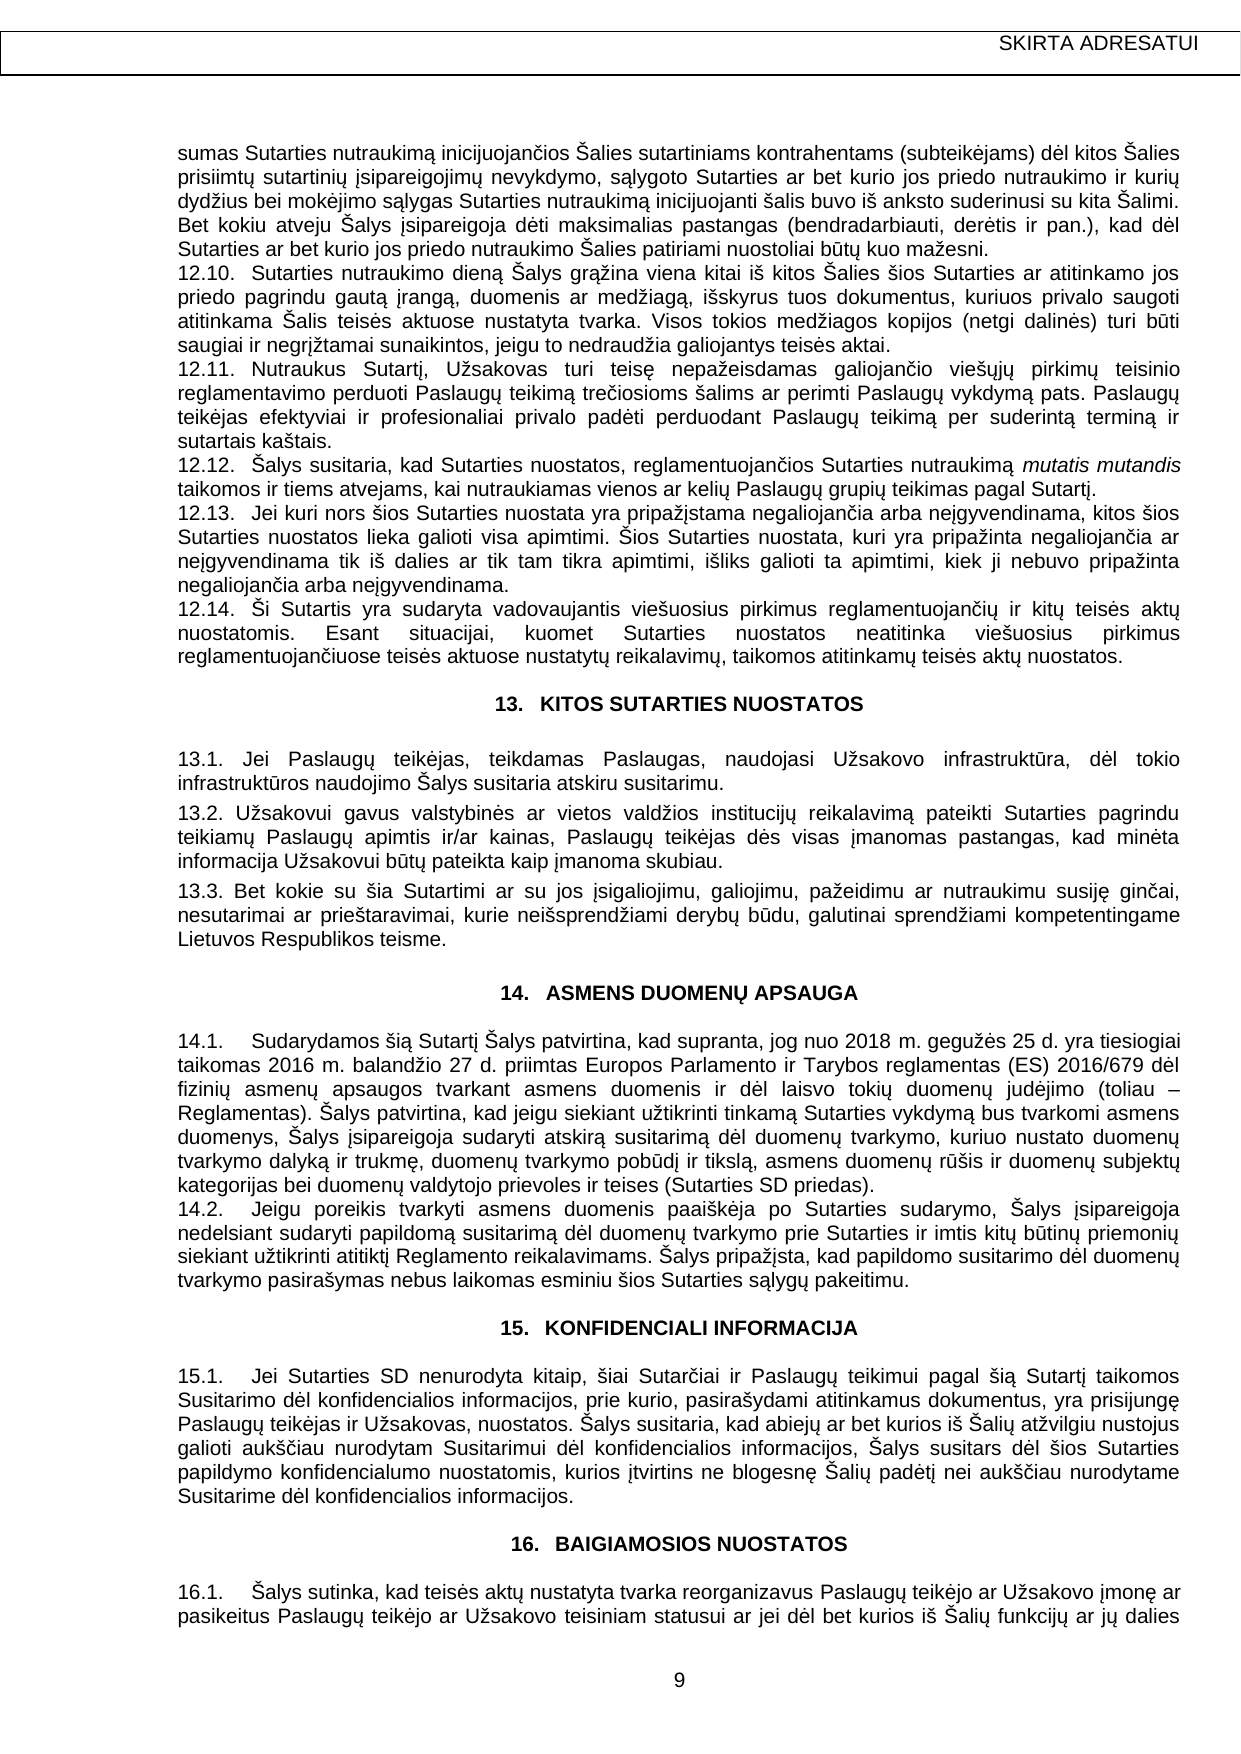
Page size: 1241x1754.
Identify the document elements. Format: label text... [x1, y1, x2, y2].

list Šalys susitaria, kad Sutarties nuostatos, reglamentuojančios Sutarties nutraukimą mutatis mutandis taikomos ir tiems atvejams, kai nutraukiamas vienos ar kelių Paslaugų grupių teikimas pagal Sutartį. [177, 453, 1181, 501]
list Jei Sutarties SD nenurodyta kitaip, šiai Sutarčiai ir Paslaugų teikimui pagal šią Sutartį taikomos Susitarimo dėl konfidencialios informacijos, prie kurio, pasirašydami atitinkamus dokumentus, yra prisijungę Paslaugų teikėjas ir Užsakovas, nuostatos. Šalys susitaria, kad abiejų ar bet kurios iš Šalių atžvilgiu nustojus galioti aukščiau nurodytam Susitarimui dėl konfidencialios informacijos, Šalys susitars dėl šios Sutarties papildymo konfidencialumo nuostatomis, kurios įtvirtins ne blogesnę Šalių padėtį nei aukščiau nurodytame Susitarime dėl konfidencialios informacijos. [177, 1364, 1181, 1508]
list Ši Sutartis yra sudaryta vadovaujantis viešuosius pirkimus reglamentuojančių ir kitų teisės aktų nuostatomis. Esant situacijai, kuomet Sutarties nuostatos neatitinka viešuosius pirkimus reglamentuojančiuose teisės aktuose nustatytų reikalavimų, taikomos atitinkamų teisės aktų nuostatos. [177, 596, 1181, 668]
text 13.3. Bet kokie su šia Sutartimi ar su jos įsigaliojimu, galiojimu, pažeidimu ar nutraukimu susiję ginčai, nesutarimai ar prieštaravimai, kurie neišsprendžiami derybų būdu, galutinai sprendžiami kompetentingame Lietuvos Respublikos teisme. [177, 879, 1181, 951]
list Jeigu poreikis tvarkyti asmens duomenis paaiškėja po Sutarties sudarymo, Šalys įsipareigoja nedelsiant sudaryti papildomą susitarimą dėl duomenų tvarkymo prie Sutarties ir imtis kitų būtinų priemonių siekiant užtikrinti atitiktį Reglamento reikalavimams. Šalys pripažįsta, kad papildomo susitarimo dėl duomenų tvarkymo pasirašymas nebus laikomas esminiu šios Sutarties sąlygų pakeitimu. [177, 1196, 1181, 1292]
list Sudarydamos šią Sutartį Šalys patvirtina, kad supranta, jog nuo 2018 m. gegužės 25 d. yra tiesiogiai taikomas 2016 m. balandžio 27 d. priimtas Europos Parlamento ir Tarybos reglamentas (ES) 2016/679 dėl fizinių asmenų apsaugos tvarkant asmens duomenis ir dėl laisvo tokių duomenų judėjimo (toliau – Reglamentas). Šalys patvirtina, kad jeigu siekiant užtikrinti tinkamą Sutarties vykdymą bus tvarkomi asmens duomenys, Šalys įsipareigoja sudaryti atskirą susitarimą dėl duomenų tvarkymo, kuriuo nustato duomenų tvarkymo dalyką ir trukmę, duomenų tvarkymo pobūdį ir tikslą, asmens duomenų rūšis ir duomenų subjektų kategorijas bei duomenų valdytojo prievoles ir teises (Sutarties SD priedas). [177, 1029, 1181, 1196]
list ASMENS DUOMENŲ APSAUGA [177, 981, 1181, 1005]
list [177, 1580, 1181, 1628]
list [177, 141, 1181, 261]
list Sutarties nutraukimo dieną Šalys grąžina viena kitai iš kitos Šalies šios Sutarties ar atitinkamo jos priedo pagrindu gautą įrangą, duomenis ar medžiagą, išskyrus tuos dokumentus, kuriuos privalo saugoti atitinkama Šalis teisės aktuose nustatyta tvarka. Visos tokios medžiagos kopijos (netgi dalinės) turi būti saugiai ir negrįžtamai sunaikintos, jeigu to nedraudžia galiojantys teisės aktai. [177, 261, 1181, 357]
list KITOS SUTARTIES NUOSTATOS [177, 692, 1181, 716]
list Jei kuri nors šios Sutarties nuostata yra pripažįstama negaliojančia arba neįgyvendinama, kitos šios Sutarties nuostatos lieka galioti visa apimtimi. Šios Sutarties nuostata, kuri yra pripažinta negaliojančia ar neįgyvendinama tik iš dalies ar tik tam tikra apimtimi, išliks galioti ta apimtimi, kiek ji nebuvo pripažinta negaliojančia arba neįgyvendinama. [177, 501, 1181, 596]
list Nutraukus Sutartį, Užsakovas turi teisę nepažeisdamas galiojančio viešųjų pirkimų teisinio reglamentavimo perduoti Paslaugų teikimą trečiosioms šalims ar perimti Paslaugų vykdymą pats. Paslaugų teikėjas efektyviai ir profesionaliai privalo padėti perduodant Paslaugų teikimą per suderintą terminą ir sutartais kaštais. [177, 357, 1181, 453]
subtitle BAIGIAMOSIOS NUOSTATOS [177, 1532, 1181, 1556]
text 13.1. Jei Paslaugų teikėjas, teikdamas Paslaugas, naudojasi Užsakovo infrastruktūra, dėl tokio infrastruktūros naudojimo Šalys susitaria atskiru susitarimu. [177, 746, 1181, 794]
subtitle Konfidenciali informacija [177, 1316, 1181, 1340]
text 13.2. Užsakovui gavus valstybinės ar vietos valdžios institucijų reikalavimą pateikti Sutarties pagrindu teikiamų Paslaugų apimtis ir/ar kainas, Paslaugų teikėjas dės visas įmanomas pastangas, kad minėta informacija Užsakovui būtų pateikta kaip įmanoma skubiau. [177, 801, 1181, 872]
